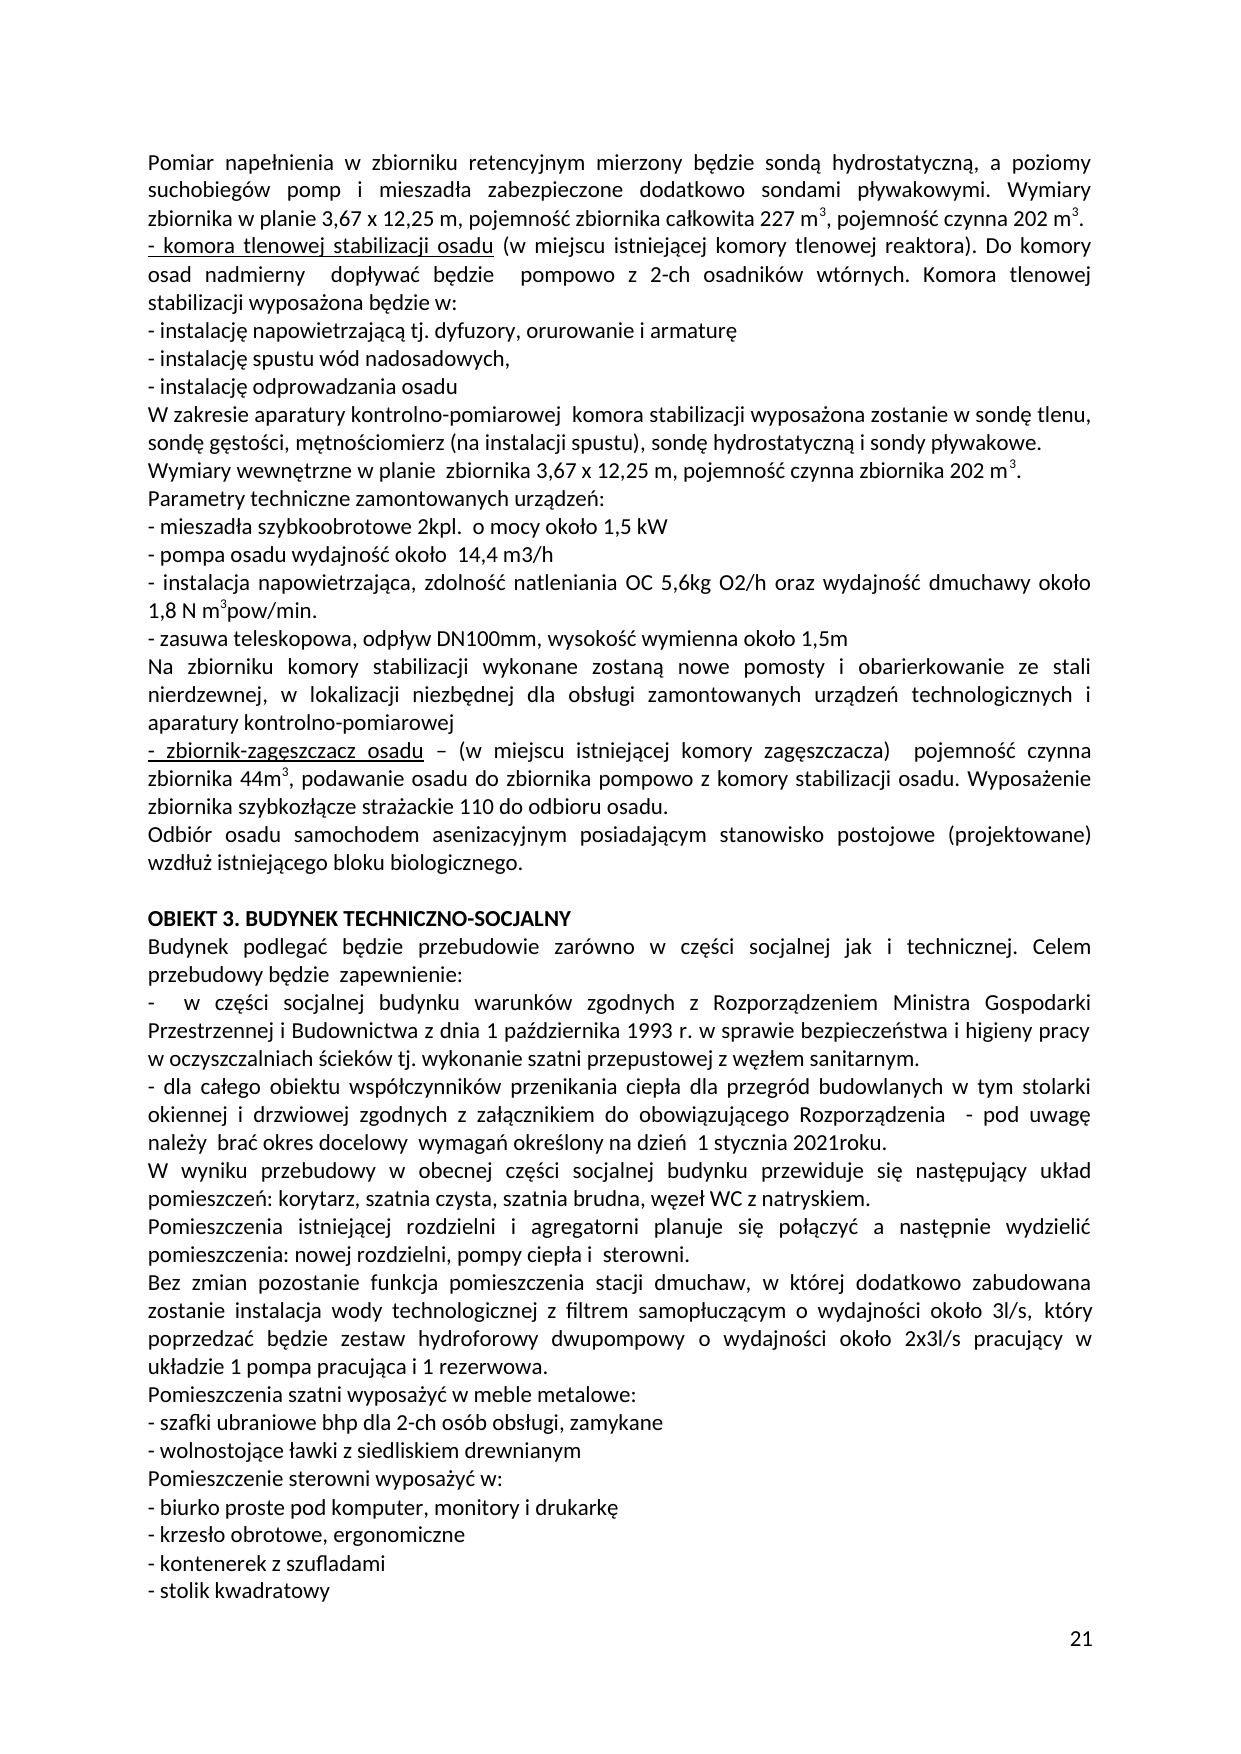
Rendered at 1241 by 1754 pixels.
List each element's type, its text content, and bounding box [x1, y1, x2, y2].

text - biurko proste pod komputer, monitory i drukarkę [148, 1493, 1093, 1521]
text Pomieszczenia istniejącej rozdzielni i agregatorni planuje się połączyć a następnie wydzielić pomieszczenia: nowej rozdzielni, pompy ciepła i sterowni. [148, 1212, 1093, 1268]
text Bez zmian pozostanie funkcja pomieszczenia stacji dmuchaw, w której dodatkowo zabudowana zostanie instalacja wody technologicznej z filtrem samopłuczącym o wydajności około 3l/s, który poprzedzać będzie zestaw hydroforowy dwupompowy o wydajności około 2x3l/s pracujący w układzie 1 pompa pracująca i 1 rezerwowa. [148, 1268, 1093, 1381]
text - szafki ubraniowe bhp dla 2-ch osób obsługi, zamykane [148, 1408, 1093, 1437]
text - pompa osadu wydajność około 14,4 m3/h [148, 540, 1093, 568]
text - stolik kwadratowy [148, 1577, 1093, 1605]
text Pomiar napełnienia w zbiorniku retencyjnym mierzony będzie sondą hydrostatyczną, a poziomy suchobiegów pomp i mieszadła zabezpieczone dodatkowo sondami pływakowymi. Wymiary zbiornika w planie 3,67 x 12,25 m, pojemność zbiornika całkowita 227 m3, pojemność czynna 202 m3. [148, 148, 1093, 232]
text Parametry techniczne zamontowanych urządzeń: [148, 484, 1093, 512]
text - mieszadła szybkoobrotowe 2kpl. o mocy około 1,5 kW [148, 512, 1093, 540]
text Budynek podlegać będzie przebudowie zarówno w części socjalnej jak i technicznej. Celem przebudowy będzie zapewnienie: [148, 932, 1093, 988]
text - krzesło obrotowe, ergonomiczne [148, 1521, 1093, 1549]
text - komora tlenowej stabilizacji osadu (w miejscu istniejącej komory tlenowej reaktora). Do komory osad nadmierny dopływać będzie pompowo z 2-ch osadników wtórnych. Komora tlenowej stabilizacji wyposażona będzie w: [148, 232, 1093, 316]
text OBIEKT 3. BUDYNEK TECHNICZNO-SOCJALNY [148, 904, 1093, 932]
text Wymiary wewnętrzne w planie zbiornika 3,67 x 12,25 m, pojemność czynna zbiornika 202 m3. [148, 456, 1093, 484]
text Na zbiorniku komory stabilizacji wykonane zostaną nowe pomosty i obarierkowanie ze stali nierdzewnej, w lokalizacji niezbędnej dla obsługi zamontowanych urządzeń technologicznych i aparatury kontrolno-pomiarowej [148, 652, 1093, 736]
text - zasuwa teleskopowa, odpływ DN100mm, wysokość wymienna około 1,5m [148, 624, 1093, 652]
text - wolnostojące ławki z siedliskiem drewnianym [148, 1437, 1093, 1464]
text - w części socjalnej budynku warunków zgodnych z Rozporządzeniem Ministra Gospodarki Przestrzennej i Budownictwa z dnia 1 października 1993 r. w sprawie bezpieczeństwa i higieny pracy w oczyszczalniach ścieków tj. wykonanie szatni przepustowej z węzłem sanitarnym. [148, 988, 1093, 1072]
text W wyniku przebudowy w obecnej części socjalnej budynku przewiduje się następujący układ pomieszczeń: korytarz, szatnia czysta, szatnia brudna, węzeł WC z natryskiem. [148, 1156, 1093, 1212]
text - kontenerek z szufladami [148, 1549, 1093, 1577]
text Odbiór osadu samochodem asenizacyjnym posiadającym stanowisko postojowe (projektowane) wzdłuż istniejącego bloku biologicznego. [148, 820, 1093, 876]
text - instalację napowietrzającą tj. dyfuzory, orurowanie i armaturę [148, 316, 1093, 344]
text - instalacja napowietrzająca, zdolność natleniania OC 5,6kg O2/h oraz wydajność dmuchawy około 1,8 N m3pow/min. [148, 568, 1093, 624]
text - dla całego obiektu współczynników przenikania ciepła dla przegród budowlanych w tym stolarki okiennej i drzwiowej zgodnych z załącznikiem do obowiązującego Rozporządzenia - pod uwagę należy brać okres docelowy wymagań określony na dzień 1 stycznia 2021roku. [148, 1072, 1093, 1156]
text - instalację spustu wód nadosadowych, [148, 344, 1093, 372]
text W zakresie aparatury kontrolno-pomiarowej komora stabilizacji wyposażona zostanie w sondę tlenu, sondę gęstości, mętnościomierz (na instalacji spustu), sondę hydrostatyczną i sondy pływakowe. [148, 400, 1093, 456]
text - instalację odprowadzania osadu [148, 372, 1093, 400]
text - zbiornik-zagęszczacz osadu – (w miejscu istniejącej komory zagęszczacza) pojemność czynna zbiornika 44m3, podawanie osadu do zbiornika pompowo z komory stabilizacji osadu. Wyposażenie zbiornika szybkozłącze strażackie 110 do odbioru osadu. [148, 736, 1093, 820]
text Pomieszczenia szatni wyposażyć w meble metalowe: [148, 1381, 1093, 1408]
text Pomieszczenie sterowni wyposażyć w: [148, 1464, 1093, 1493]
